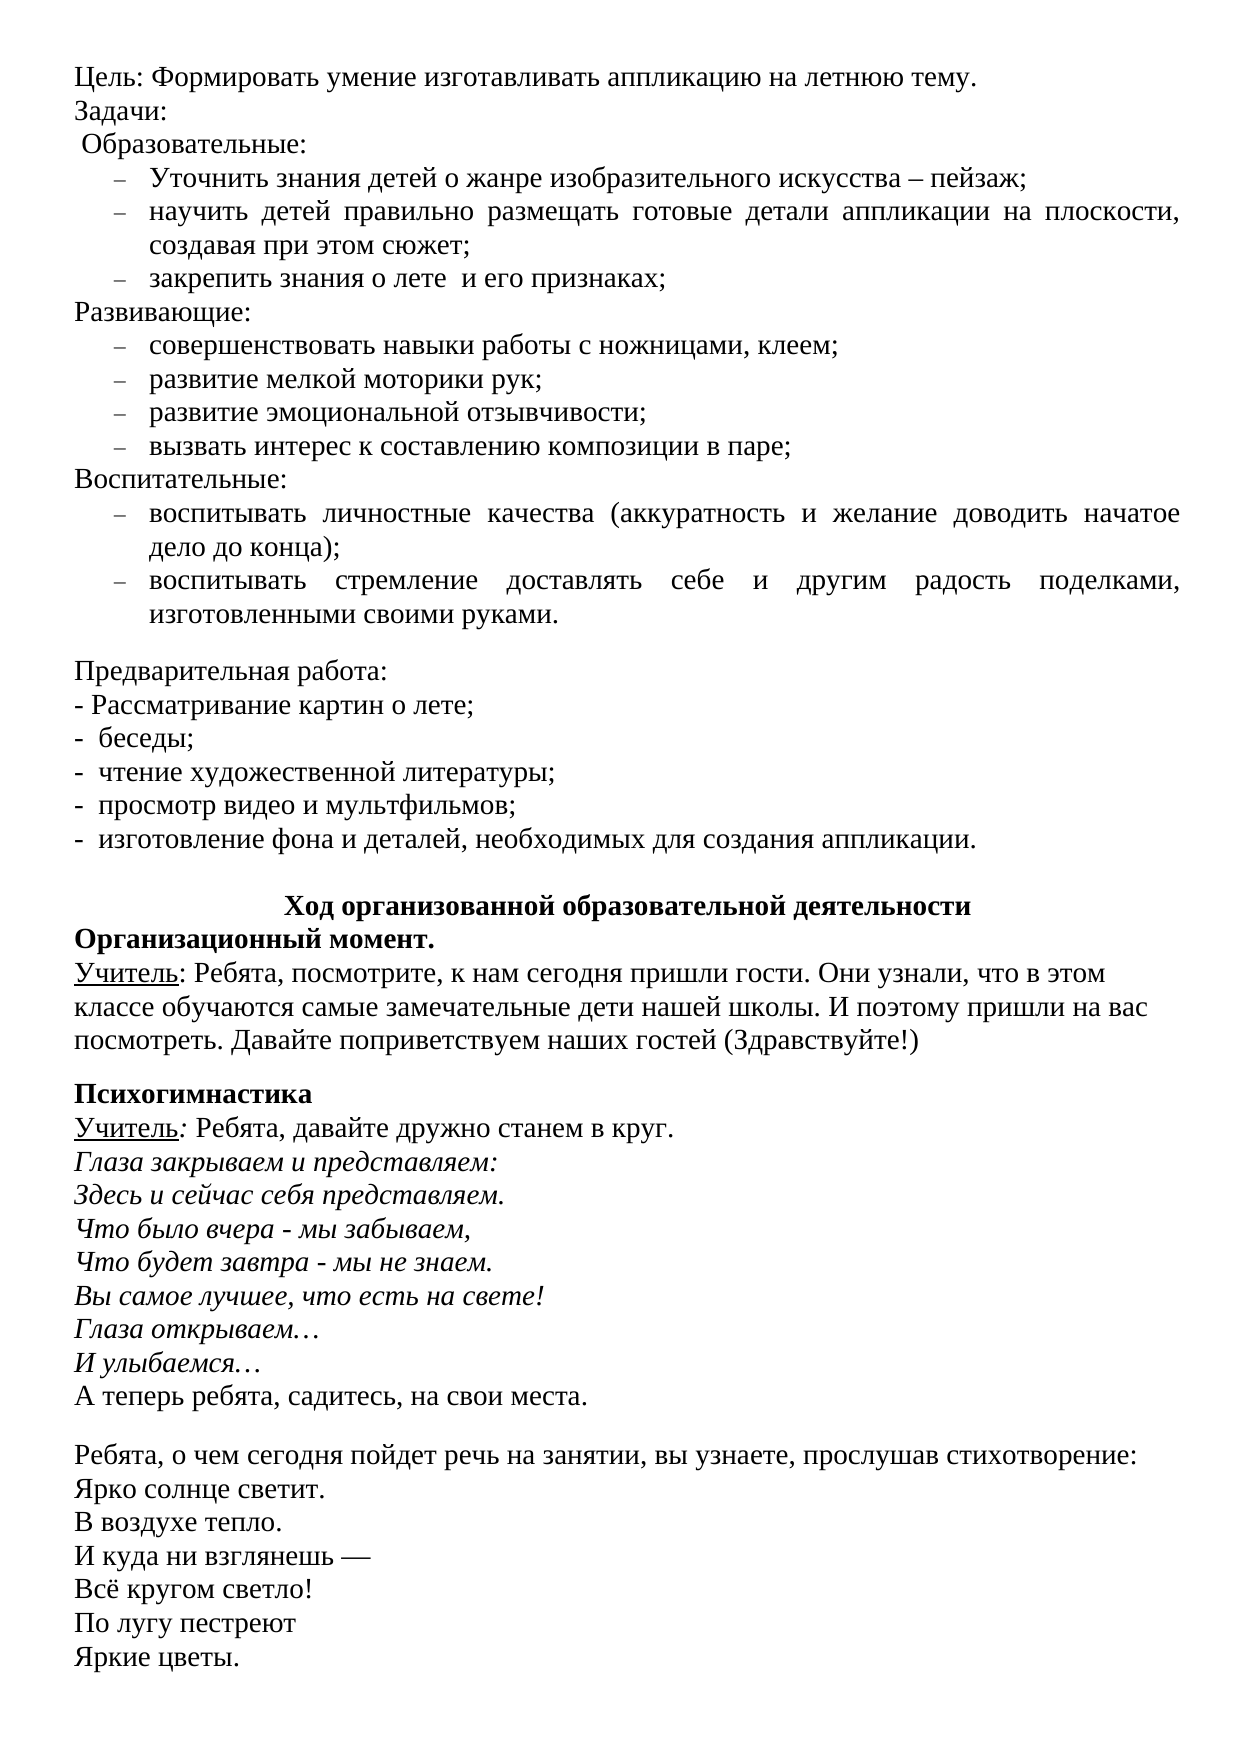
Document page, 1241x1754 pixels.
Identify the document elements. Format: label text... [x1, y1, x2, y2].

text Образовательные: [74, 126, 1181, 160]
text Развивающие: [74, 294, 1181, 327]
list развитие мелкой моторики рук; [111, 361, 1181, 394]
text Ход организованной образовательной деятельности [74, 888, 1181, 922]
text Психогимнастика [74, 1077, 1181, 1110]
text Здесь и сейчас себя представляем. [74, 1177, 1181, 1211]
list воспитывать стремление доставлять себе и другим радость поделками, изготовленными своими руками. [111, 562, 1181, 629]
list Уточнить знания детей о жанре изобразительного искусства – пейзаж; [111, 160, 1181, 193]
list воспитывать личностные качества (аккуратность и желание доводить начатое дело до конца); [111, 495, 1181, 562]
text Воспитательные: [74, 462, 1181, 495]
text - изготовление фона и деталей, необходимых для создания аппликации. [74, 821, 1181, 854]
text Что было вчера - мы забываем, [74, 1211, 1181, 1244]
text - беседы; [74, 720, 1181, 754]
text Вы самое лучшее, что есть на свете! [74, 1278, 1181, 1311]
text Учитель: Ребята, посмотрите, к нам сегодня пришли гости. Они узнали, что в этом классе обучаются самые замечательные дети нашей школы. И поэтому пришли на вас посмотреть. Давайте поприветствуем наших гостей (Здравствуйте!) [74, 955, 1181, 1056]
list закрепить знания о лете и его признаках; [111, 260, 1181, 294]
text А теперь ребята, садитесь, на свои места. [74, 1378, 1181, 1412]
text - просмотр видео и мультфильмов; [74, 787, 1181, 821]
text - Рассматривание картин о лете; [74, 687, 1181, 720]
text Учитель: Ребята, давайте дружно станем в круг. [74, 1110, 1181, 1144]
list научить детей правильно размещать готовые детали аппликации на плоскости, создавая при этом сюжет; [111, 193, 1181, 260]
text Предварительная работа: [74, 653, 1181, 687]
text Глаза закрываем и представляем: [74, 1144, 1181, 1177]
text Что будет завтра - мы не знаем. [74, 1244, 1181, 1278]
text Задачи: [74, 93, 1181, 126]
list совершенствовать навыки работы с ножницами, клеем; [111, 327, 1181, 361]
text Организационный момент. [74, 922, 1181, 955]
text - чтение художественной литературы; [74, 754, 1181, 787]
text Глаза открываем… [74, 1311, 1181, 1345]
text Ребята, о чем сегодня пойдет речь на занятии, вы узнаете, прослушав стихотворение: [74, 1437, 1181, 1471]
list вызвать интерес к составлению композиции в паре; [111, 428, 1181, 462]
text И улыбаемся… [74, 1345, 1181, 1378]
text Цель: Формировать умение изготавливать аппликацию на летнюю тему. [74, 59, 1181, 93]
list развитие эмоциональной отзывчивости; [111, 394, 1181, 428]
text Ярко солнце светит. В воздухе тепло. И куда ни взглянешь — Всё кругом светло! По лугу пестреют Яркие цветы. Золотом облиты Темные листы. [74, 1471, 1181, 1672]
